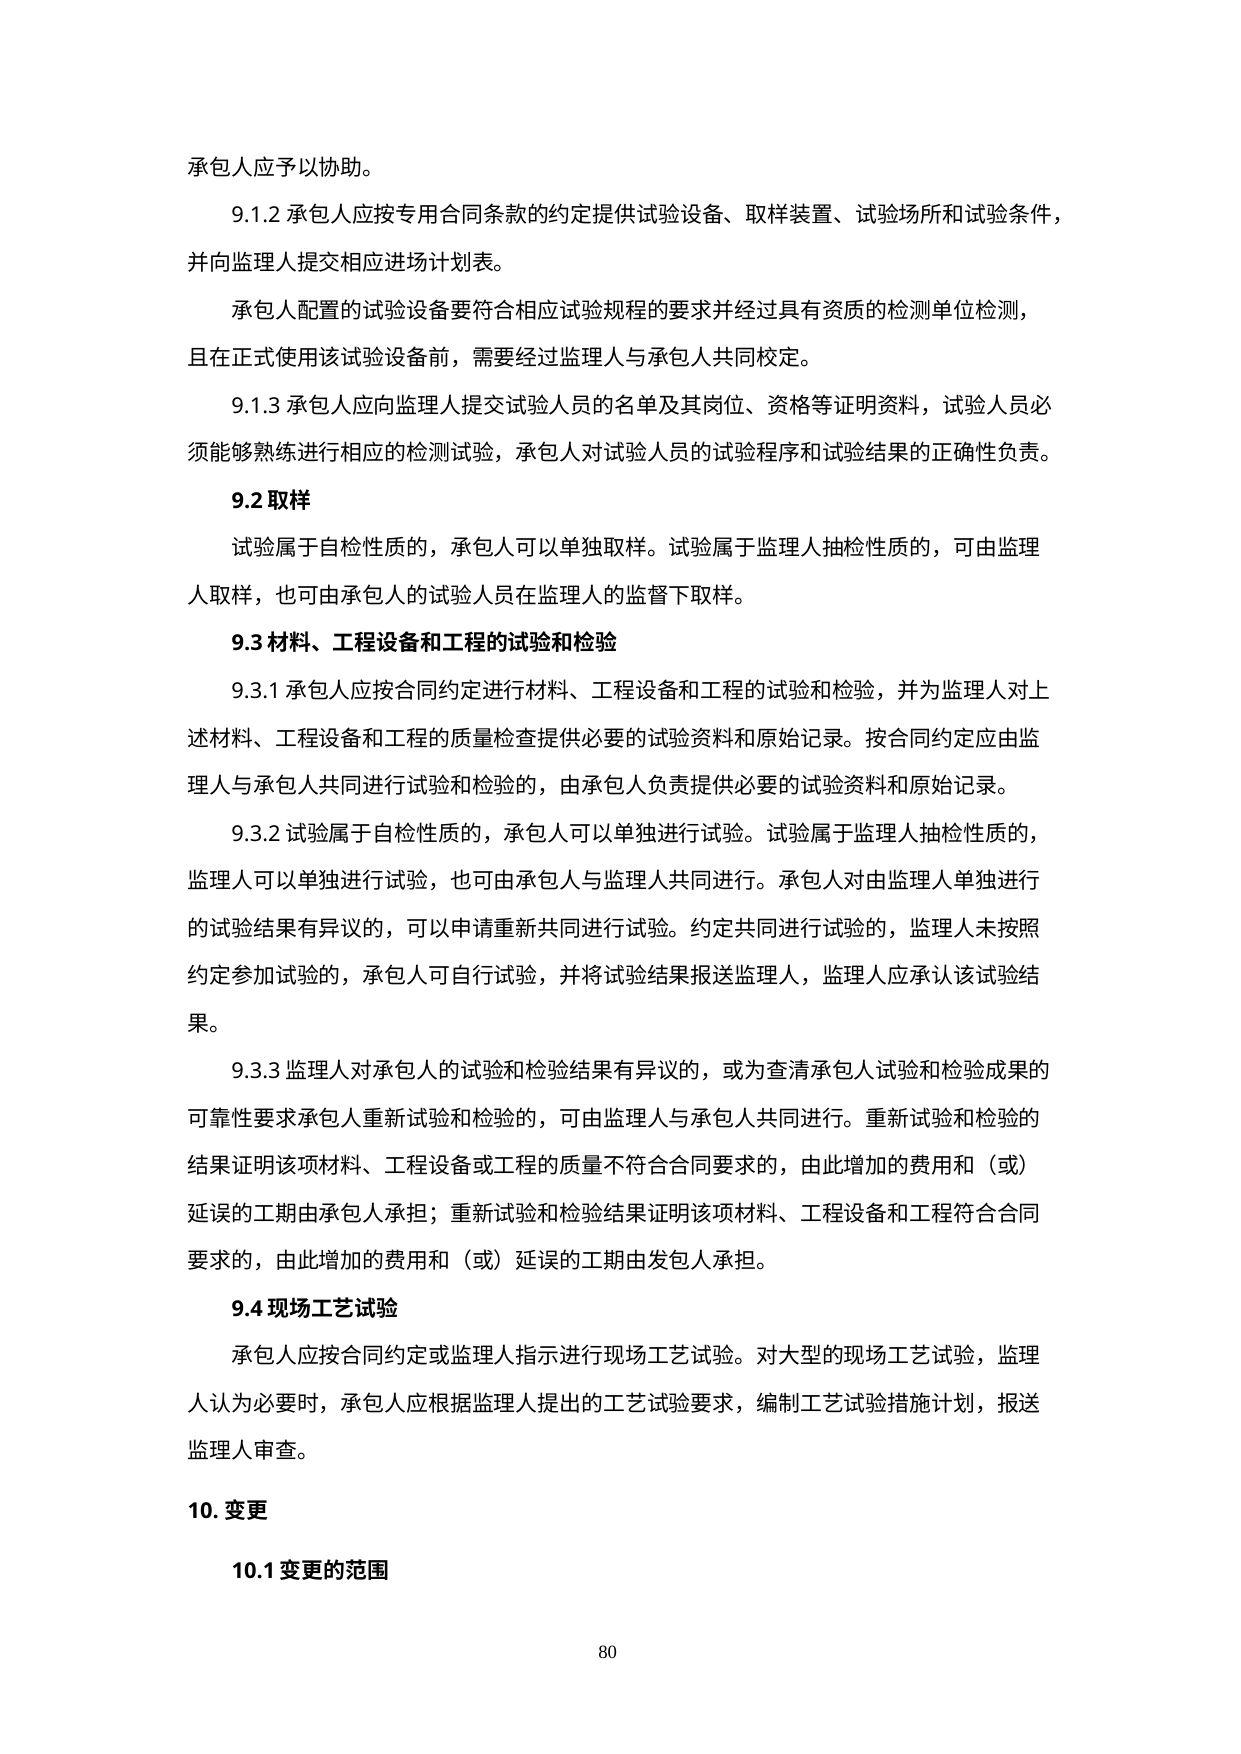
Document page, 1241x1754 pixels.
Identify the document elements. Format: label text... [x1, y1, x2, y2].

text 9.1.2 承包人应按专用合同条款的约定提供试验设备、取样装置、试验场所和试验条件，并向监理人提交相应进场计划表。 [187, 197, 1053, 277]
subtitle 10. 变更 [187, 1493, 1053, 1525]
text 试验属于自检性质的，承包人可以单独取样。试验属于监理人抽检性质的，可由监理人取样，也可由承包人的试验人员在监理人的监督下取样。 [187, 530, 1053, 609]
text 9.3.3监理人对承包人的试验和检验结果有异议的，或为查清承包人试验和检验成果的可靠性要求承包人重新试验和检验的，可由监理人与承包人共同进行。重新试验和检验的结果证明该项材料、工程设备或工程的质量不符合合同要求的，由此增加的费用和（或）延误的工期由承包人承担；重新试验和检验结果证明该项材料、工程设备和工程符合合同要求的，由此增加的费用和（或）延误的工期由发包人承担。 [187, 1053, 1053, 1275]
text 承包人应按合同约定或监理人指示进行现场工艺试验。对大型的现场工艺试验，监理人认为必要时，承包人应根据监理人提出的工艺试验要求，编制工艺试验措施计划，报送监理人审查。 [187, 1338, 1053, 1465]
subtitle 9.4现场工艺试验 [187, 1291, 1053, 1322]
text 9.1.3 承包人应向监理人提交试验人员的名单及其岗位、资格等证明资料，试验人员必须能够熟练进行相应的检测试验，承包人对试验人员的试验程序和试验结果的正确性负责。 [187, 388, 1053, 467]
subtitle 10.1变更的范围 [187, 1553, 1053, 1585]
subtitle 9.3材料、工程设备和工程的试验和检验 [187, 625, 1053, 657]
text 承包人配置的试验设备要符合相应试验规程的要求并经过具有资质的检测单位检测，且在正式使用该试验设备前，需要经过监理人与承包人共同校定。 [187, 293, 1053, 372]
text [187, 150, 1053, 182]
text 9.3.2试验属于自检性质的，承包人可以单独进行试验。试验属于监理人抽检性质的，监理人可以单独进行试验，也可由承包人与监理人共同进行。承包人对由监理人单独进行的试验结果有异议的，可以申请重新共同进行试验。约定共同进行试验的，监理人未按照约定参加试验的，承包人可自行试验，并将试验结果报送监理人，监理人应承认该试验结果。 [187, 816, 1053, 1037]
text 9.3.1承包人应按合同约定进行材料、工程设备和工程的试验和检验，并为监理人对上述材料、工程设备和工程的质量检查提供必要的试验资料和原始记录。按合同约定应由监理人与承包人共同进行试验和检验的，由承包人负责提供必要的试验资料和原始记录。 [187, 673, 1053, 800]
subtitle 9.2取样 [187, 483, 1053, 514]
